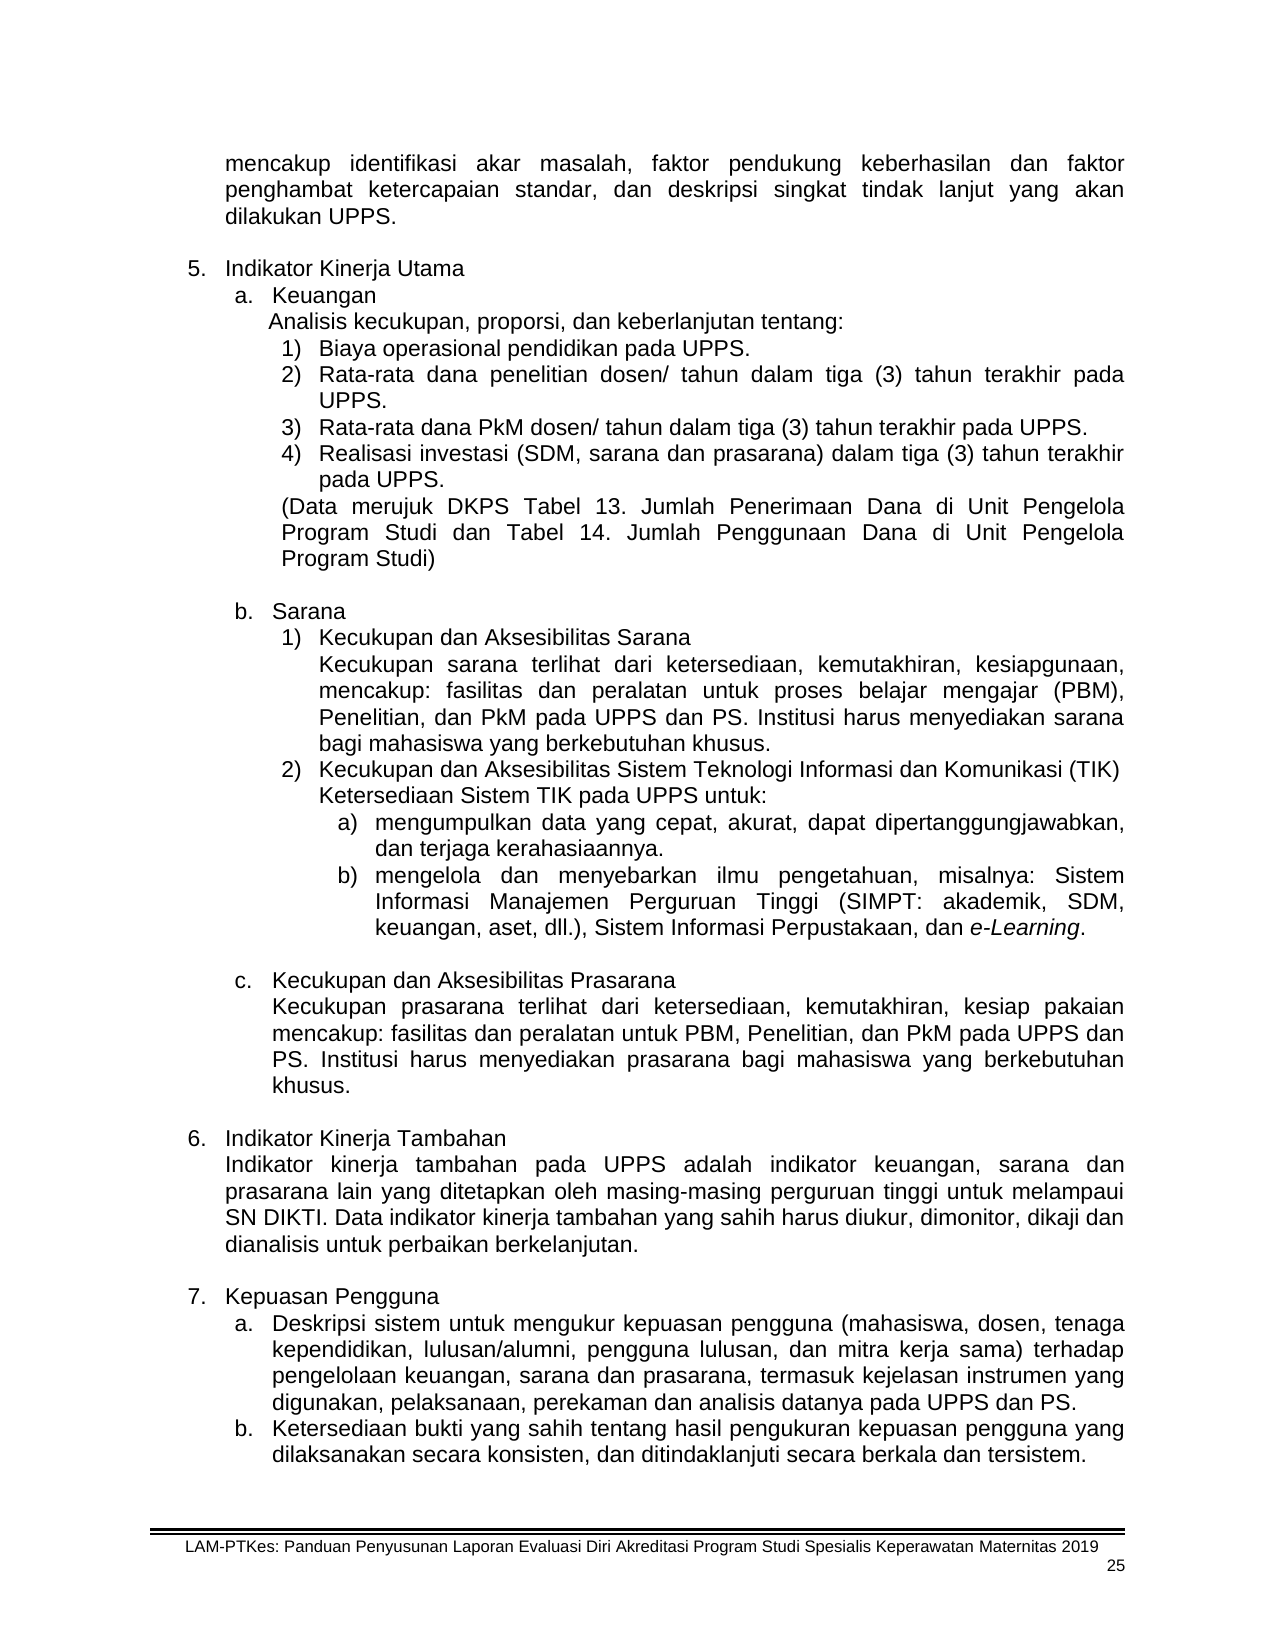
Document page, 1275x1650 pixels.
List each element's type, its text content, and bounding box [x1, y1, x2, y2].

list Realisasi investasi (SDM, sarana dan prasarana) dalam tiga (3) tahun terakhir pada UPPS. [281, 440, 1125, 493]
list Biaya operasional pendidikan pada UPPS. [281, 334, 1125, 361]
list mengumpulkan data yang cepat, akurat, dapat dipertanggungjawabkan, dan terjaga kerahasiaannya. [337, 809, 1125, 862]
text Kecukupan sarana terlihat dari ketersediaan, kemutakhiran, kesiapgunaan, mencakup: fasilitas dan peralatan untuk proses belajar mengajar (PBM), Penelitian, dan PkM pada UPPS dan PS. Institusi harus menyediakan sarana bagi mahasiswa yang berkebutuhan khusus. [319, 651, 1125, 756]
list Kecukupan dan Aksesibilitas Prasarana [234, 967, 1125, 993]
list Deskripsi sistem untuk mengukur kepuasan pengguna (mahasiswa, dosen, tenaga kependidikan, lulusan/alumni, pengguna lulusan, dan mitra kerja sama) terhadap pengelolaan keuangan, sarana dan prasarana, termasuk kejelasan instrumen yang digunakan, pelaksanaan, perekaman dan analisis datanya pada UPPS dan PS. [234, 1309, 1125, 1415]
list Rata-rata dana penelitian dosen/ tahun dalam tiga (3) tahun terakhir pada UPPS. [281, 361, 1125, 413]
text Ketersediaan Sistem TIK pada UPPS untuk: [319, 782, 1125, 809]
list Rata-rata dana PkM dosen/ tahun dalam tiga (3) tahun terakhir pada UPPS. [281, 413, 1125, 440]
list Sarana [234, 598, 1125, 624]
text Indikator kinerja tambahan pada UPPS adalah indikator keuangan, sarana dan prasarana lain yang ditetapkan oleh masing-masing perguruan tinggi untuk melampaui SN DIKTI. Data indikator kinerja tambahan yang sahih harus diukur, dimonitor, dikaji dan dianalisis untuk perbaikan berkelanjutan. [225, 1151, 1125, 1257]
list mengelola dan menyebarkan ilmu pengetahuan, misalnya: Sistem Informasi Manajemen Perguruan Tinggi (SIMPT: akademik, SDM, keuangan, aset, dll.), Sistem Informasi Perpustakaan, dan e-Learning. [337, 862, 1125, 941]
list Keuangan [234, 282, 1125, 308]
list Kecukupan dan Aksesibilitas Sistem Teknologi Informasi dan Komunikasi (TIK) [281, 756, 1125, 782]
text Kecukupan prasarana terlihat dari ketersediaan, kemutakhiran, kesiap pakaian mencakup: fasilitas dan peralatan untuk PBM, Penelitian, dan PkM pada UPPS dan PS. Institusi harus menyediakan prasarana bagi mahasiswa yang berkebutuhan khusus. [272, 993, 1125, 1099]
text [225, 150, 1125, 229]
list Kecukupan dan Aksesibilitas Sarana [281, 624, 1125, 651]
text (Data merujuk DKPS Tabel 13. Jumlah Penerimaan Dana di Unit Pengelola Program Studi dan Tabel 14. Jumlah Penggunaan Dana di Unit Pengelola Program Studi) [281, 493, 1125, 572]
list Kepuasan Pengguna [187, 1283, 1125, 1309]
text Analisis kecukupan, proporsi, dan keberlanjutan tentang: [268, 308, 1125, 334]
list Indikator Kinerja Tambahan [187, 1125, 1125, 1151]
list Indikator Kinerja Utama [187, 255, 1125, 282]
list Ketersediaan bukti yang sahih tentang hasil pengukuran kepuasan pengguna yang dilaksanakan secara konsisten, dan ditindaklanjuti secara berkala dan tersistem. [234, 1415, 1125, 1468]
